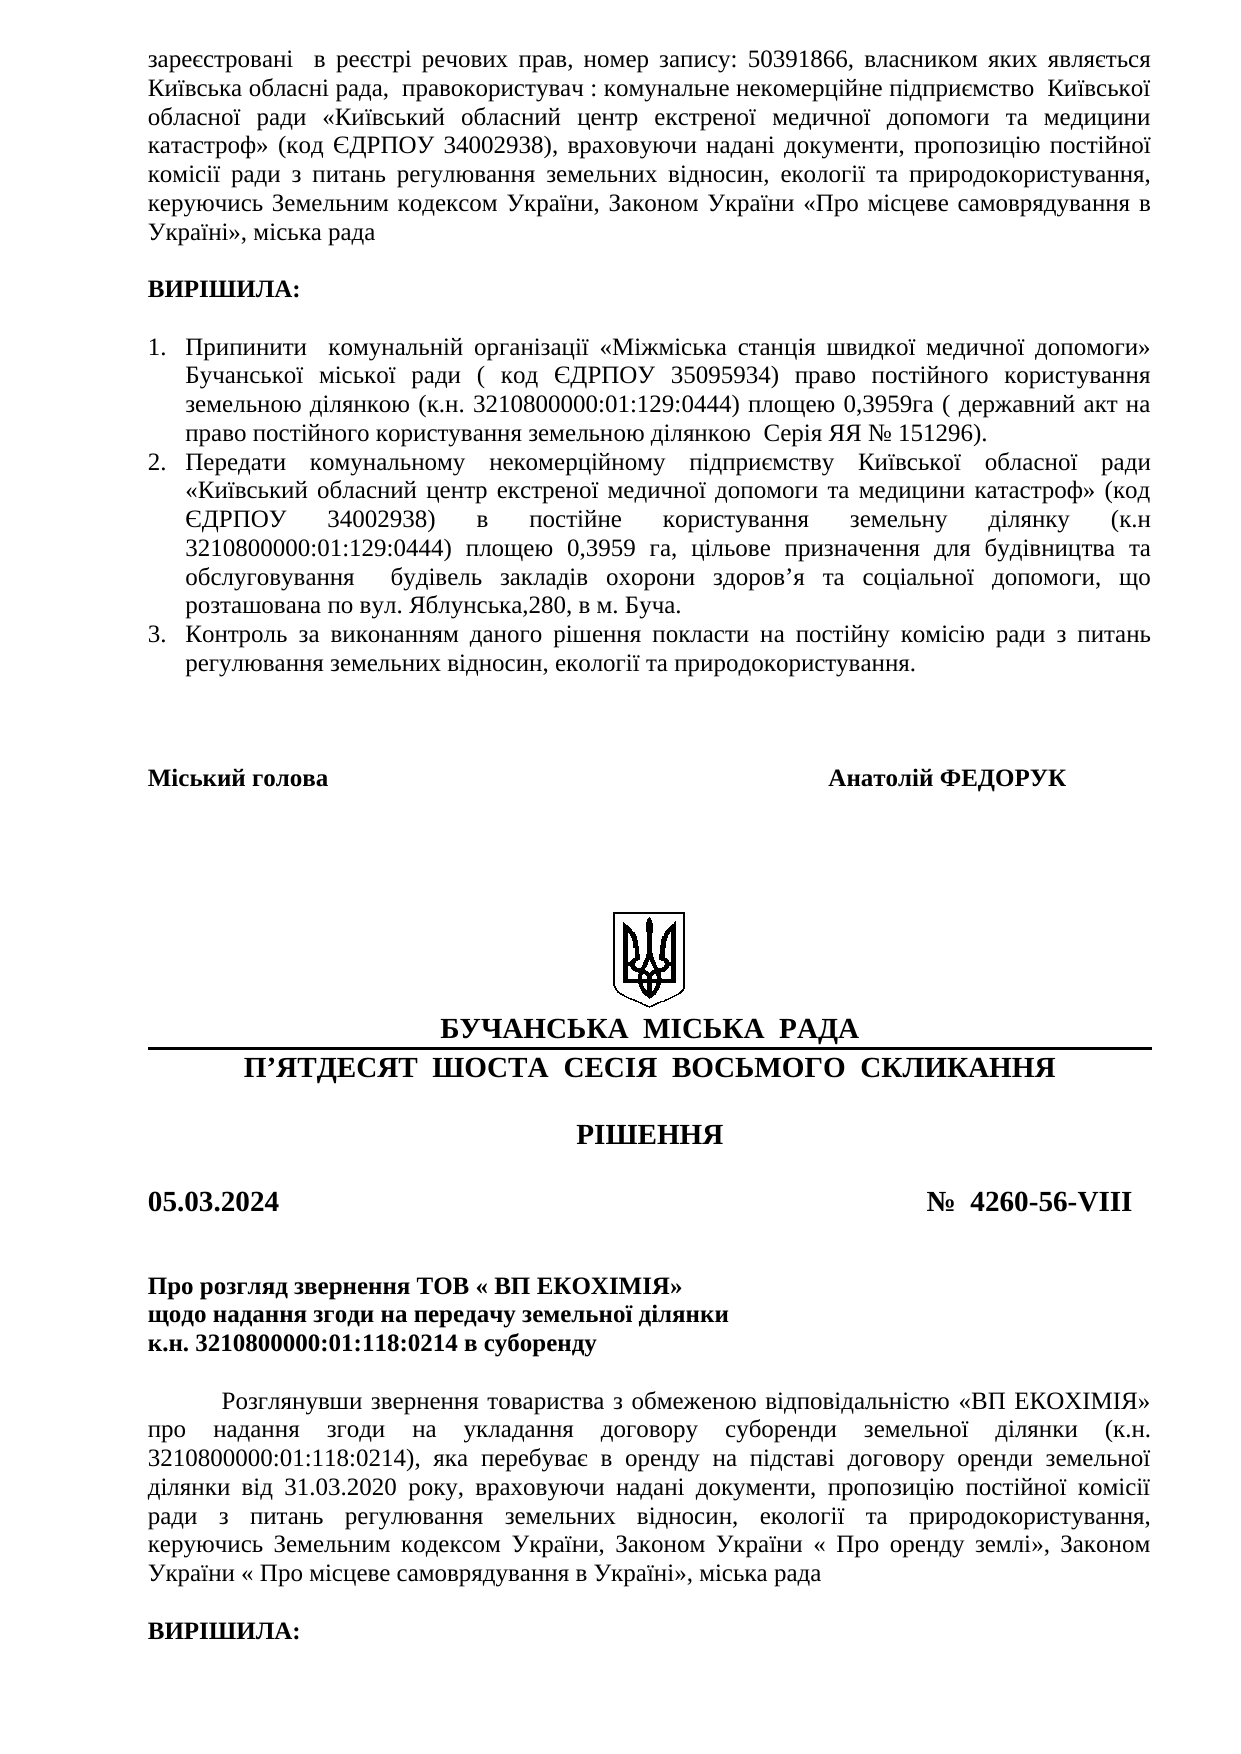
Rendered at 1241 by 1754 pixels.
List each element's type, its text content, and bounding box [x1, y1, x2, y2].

text БУЧАНСЬКА МІСЬКА РАДА [148, 1012, 1152, 1047]
text Розглянувши звернення товариства з обмеженою відповідальністю «ВП ЕКОХІМІЯ» про надання згоди на укладання договору суборенди земельної ділянки (к.н. 3210800000:01:118:0214), яка перебуває в оренду на підставі договору оренди земельної ділянки від 31.03.2020 року, враховуючи надані документи, пропозицію постійної комісії ради з питань регулювання земельних відносин, екології та природокористування, керуючись Земельним кодексом України, Законом України « Про оренду землі», Законом України « Про місцеве самоврядування в Україні», міська рада [148, 1386, 1152, 1587]
text ВИРІШИЛА: [148, 1616, 1152, 1644]
text РІШЕННЯ [148, 1117, 1152, 1151]
list Припинити комунальній організації «Міжміська станція швидкої медичної допомоги» Бучанської міської ради ( код ЄДРПОУ 35095934) право постійного користування земельною ділянкою (к.н. 3210800000:01:129:0444) площею 0,3959га ( державний акт на право постійного користування земельною ділянкою Серія ЯЯ № 151296). [148, 332, 1152, 447]
text щодо надання згоди на передачу земельної ділянки [148, 1299, 1152, 1328]
text Міський голова Анатолій ФЕДОРУК [148, 763, 1152, 792]
text П’ЯТДЕСЯТ ШОСТА СЕСІЯ ВОСЬМОГО СКЛИКАННЯ [148, 1050, 1152, 1084]
text к.н. 3210800000:01:118:0214 в суборенду [148, 1328, 1152, 1357]
list Контроль за виконанням даного рішення покласти на постійну комісію ради з питань регулювання земельних відносин, екології та природокористування. [148, 619, 1152, 677]
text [148, 44, 1152, 246]
text 05.03.2024 № 4260-56-VIІІ [148, 1184, 1152, 1218]
list Передати комунальному некомерційному підприємству Київської обласної ради «Київський обласний центр екстреної медичної допомоги та медицини катастроф» (код ЄДРПОУ 34002938) в постійне користування земельну ділянку (к.н 3210800000:01:129:0444) площею 0,3959 га, цільове призначення для будівництва та обслуговування будівель закладів охорони здоров’я та соціальної допомоги, що розташована по вул. Яблунська,280, в м. Буча. [148, 447, 1152, 619]
text Про розгляд звернення ТОВ « ВП ЕКОХІМІЯ» [148, 1271, 1152, 1299]
text ВИРІШИЛА: [148, 274, 1152, 303]
